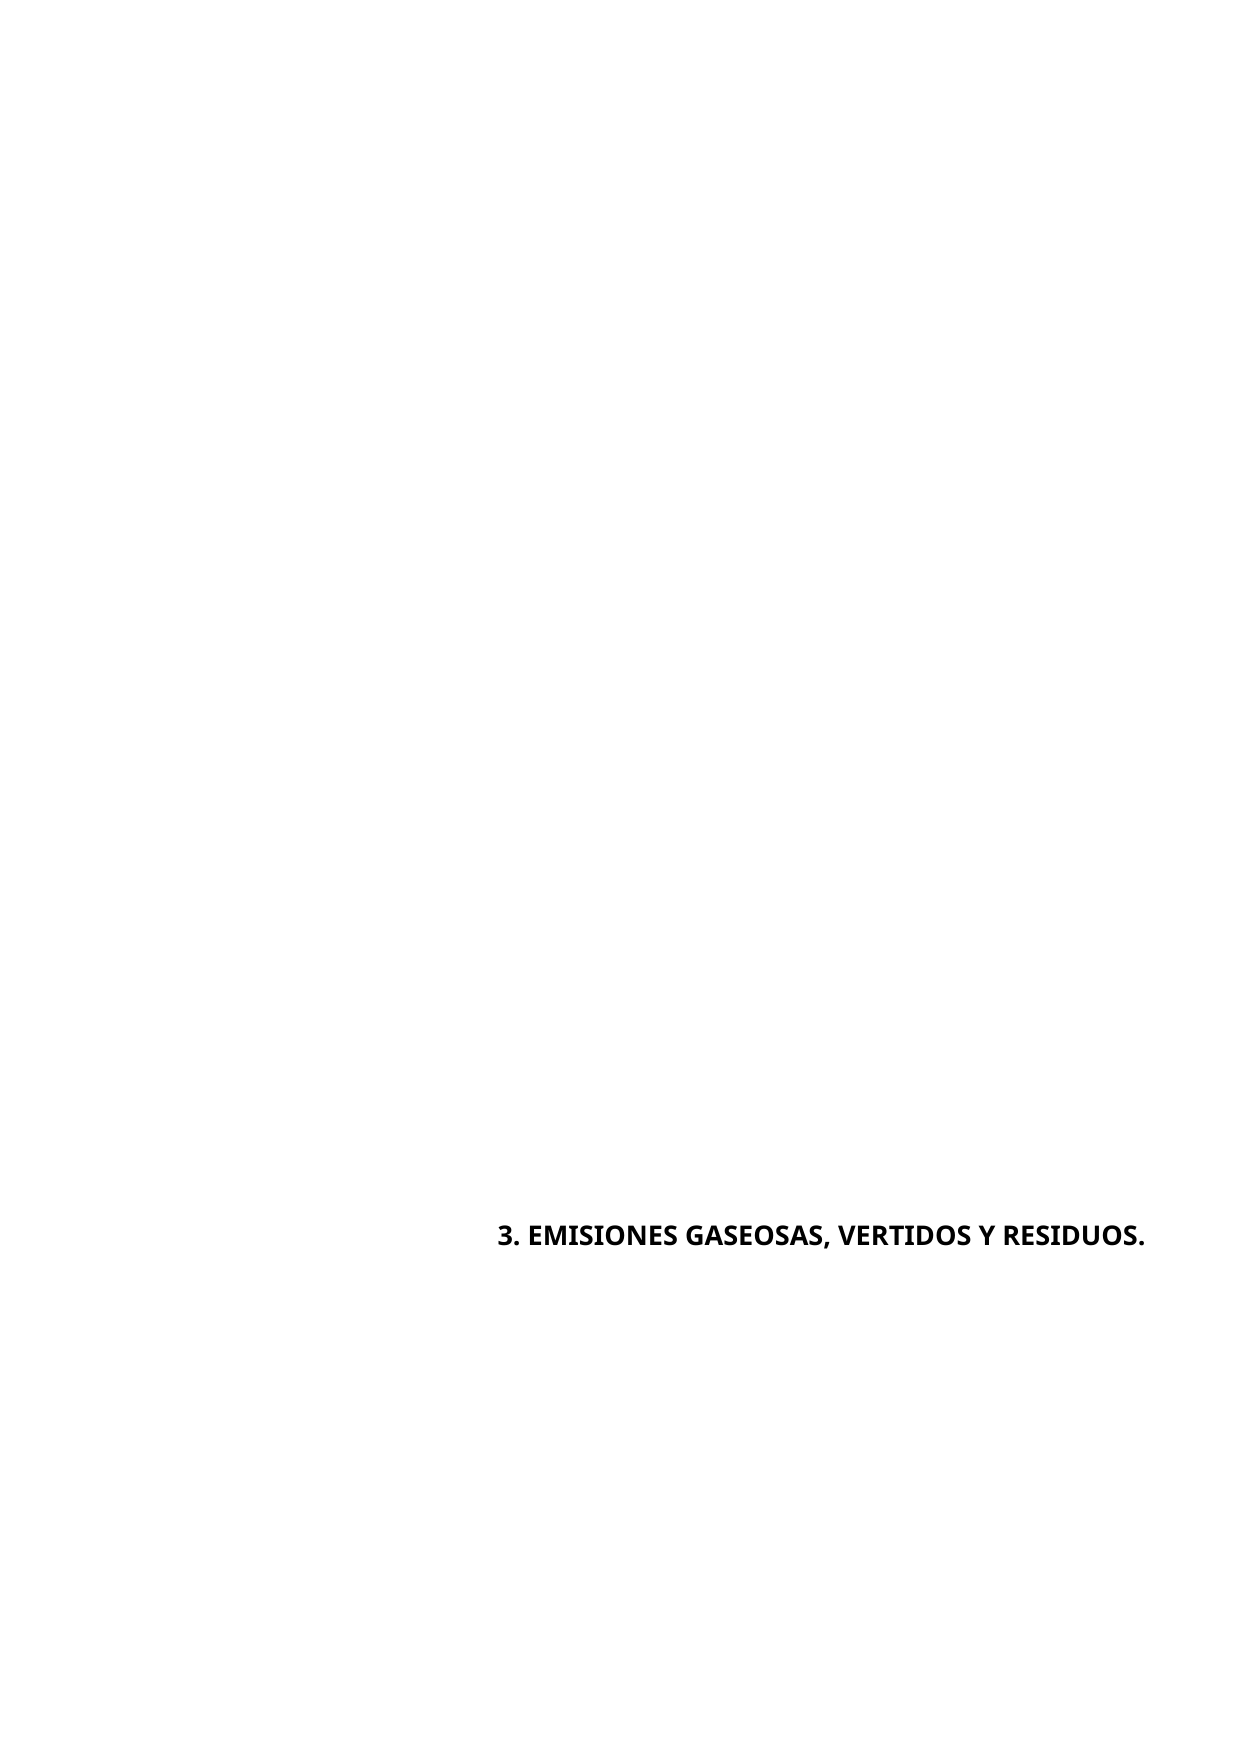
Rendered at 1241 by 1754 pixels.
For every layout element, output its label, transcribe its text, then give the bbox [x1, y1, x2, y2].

text 3. EMISIONES GASEOSAS, VERTIDOS Y RESIDUOS. [124, 1217, 1146, 1253]
